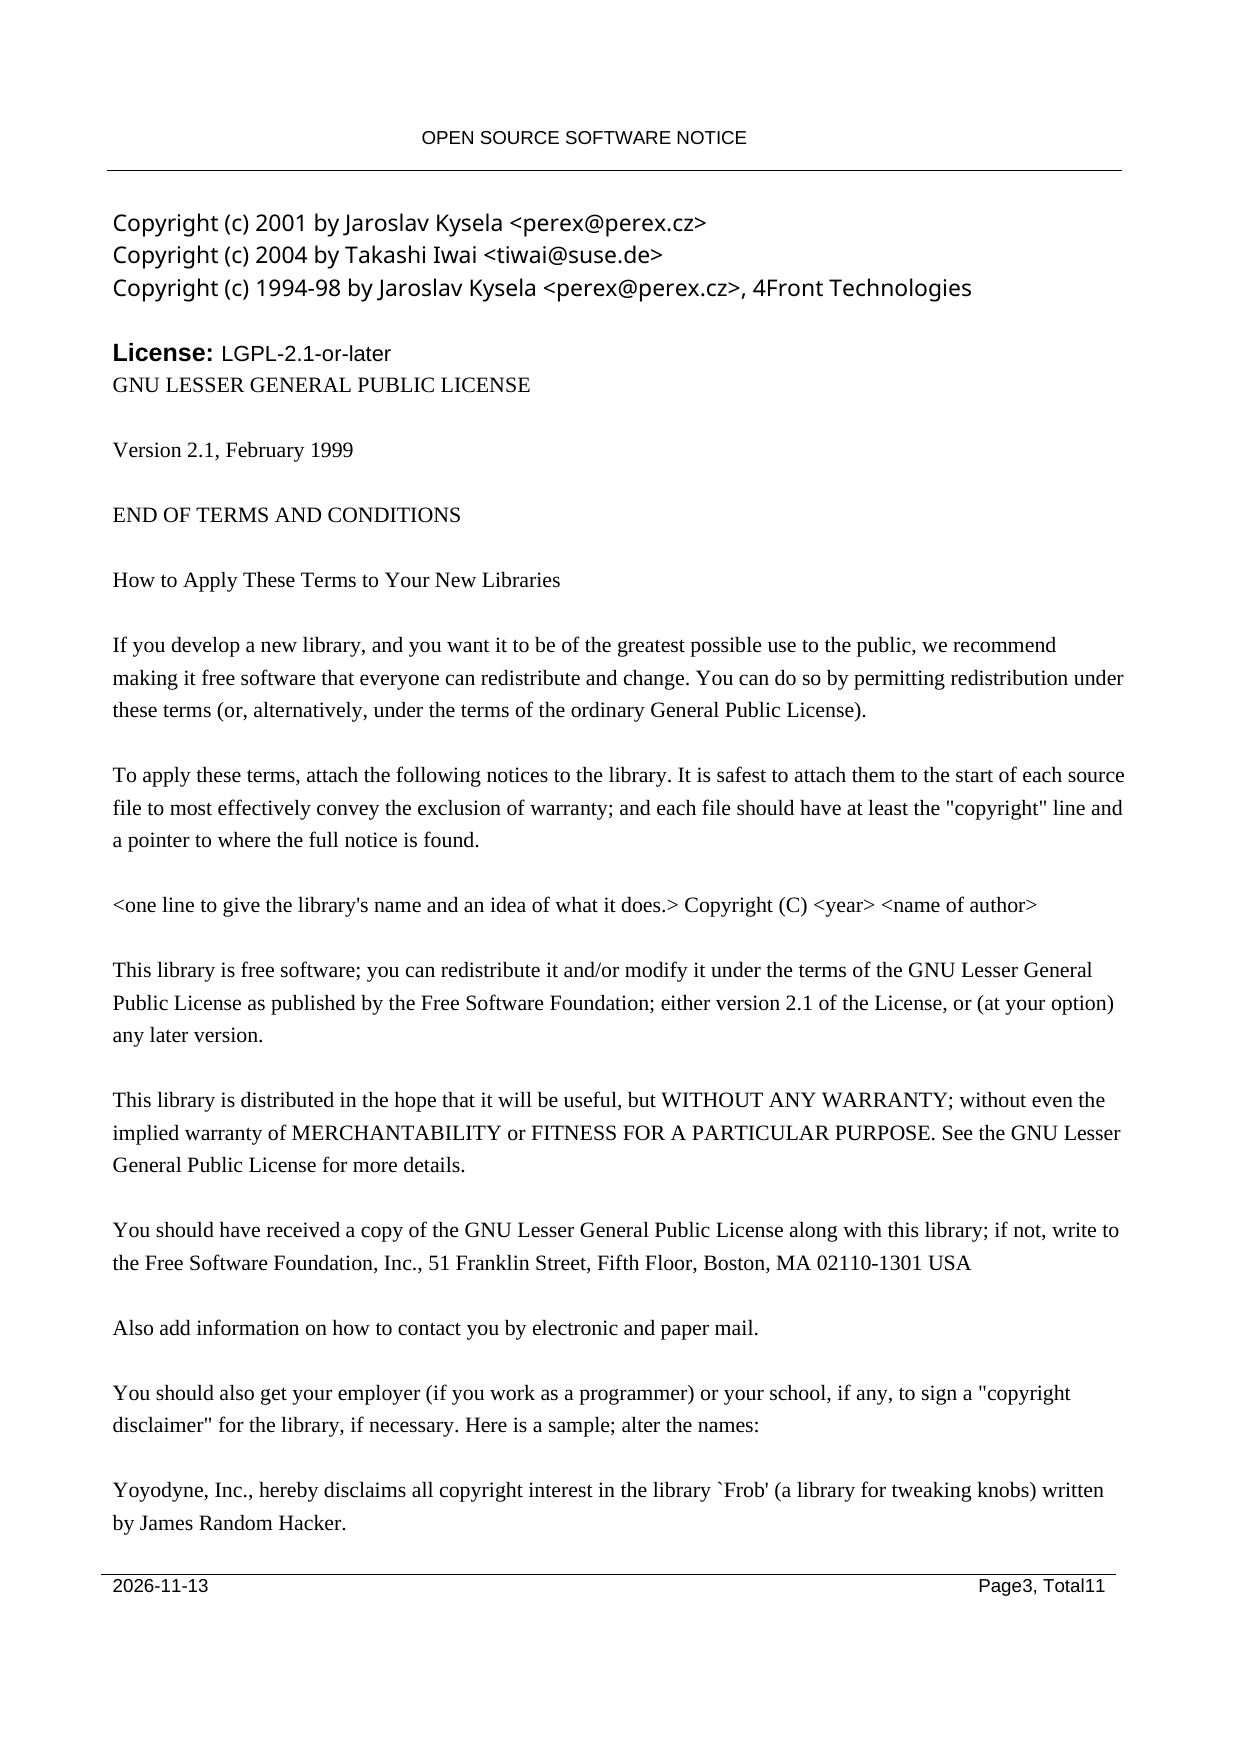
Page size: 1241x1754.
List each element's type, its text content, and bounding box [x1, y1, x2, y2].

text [112, 369, 1128, 1539]
text License: LGPL-2.1-or-later [112, 336, 1128, 369]
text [112, 206, 1128, 336]
